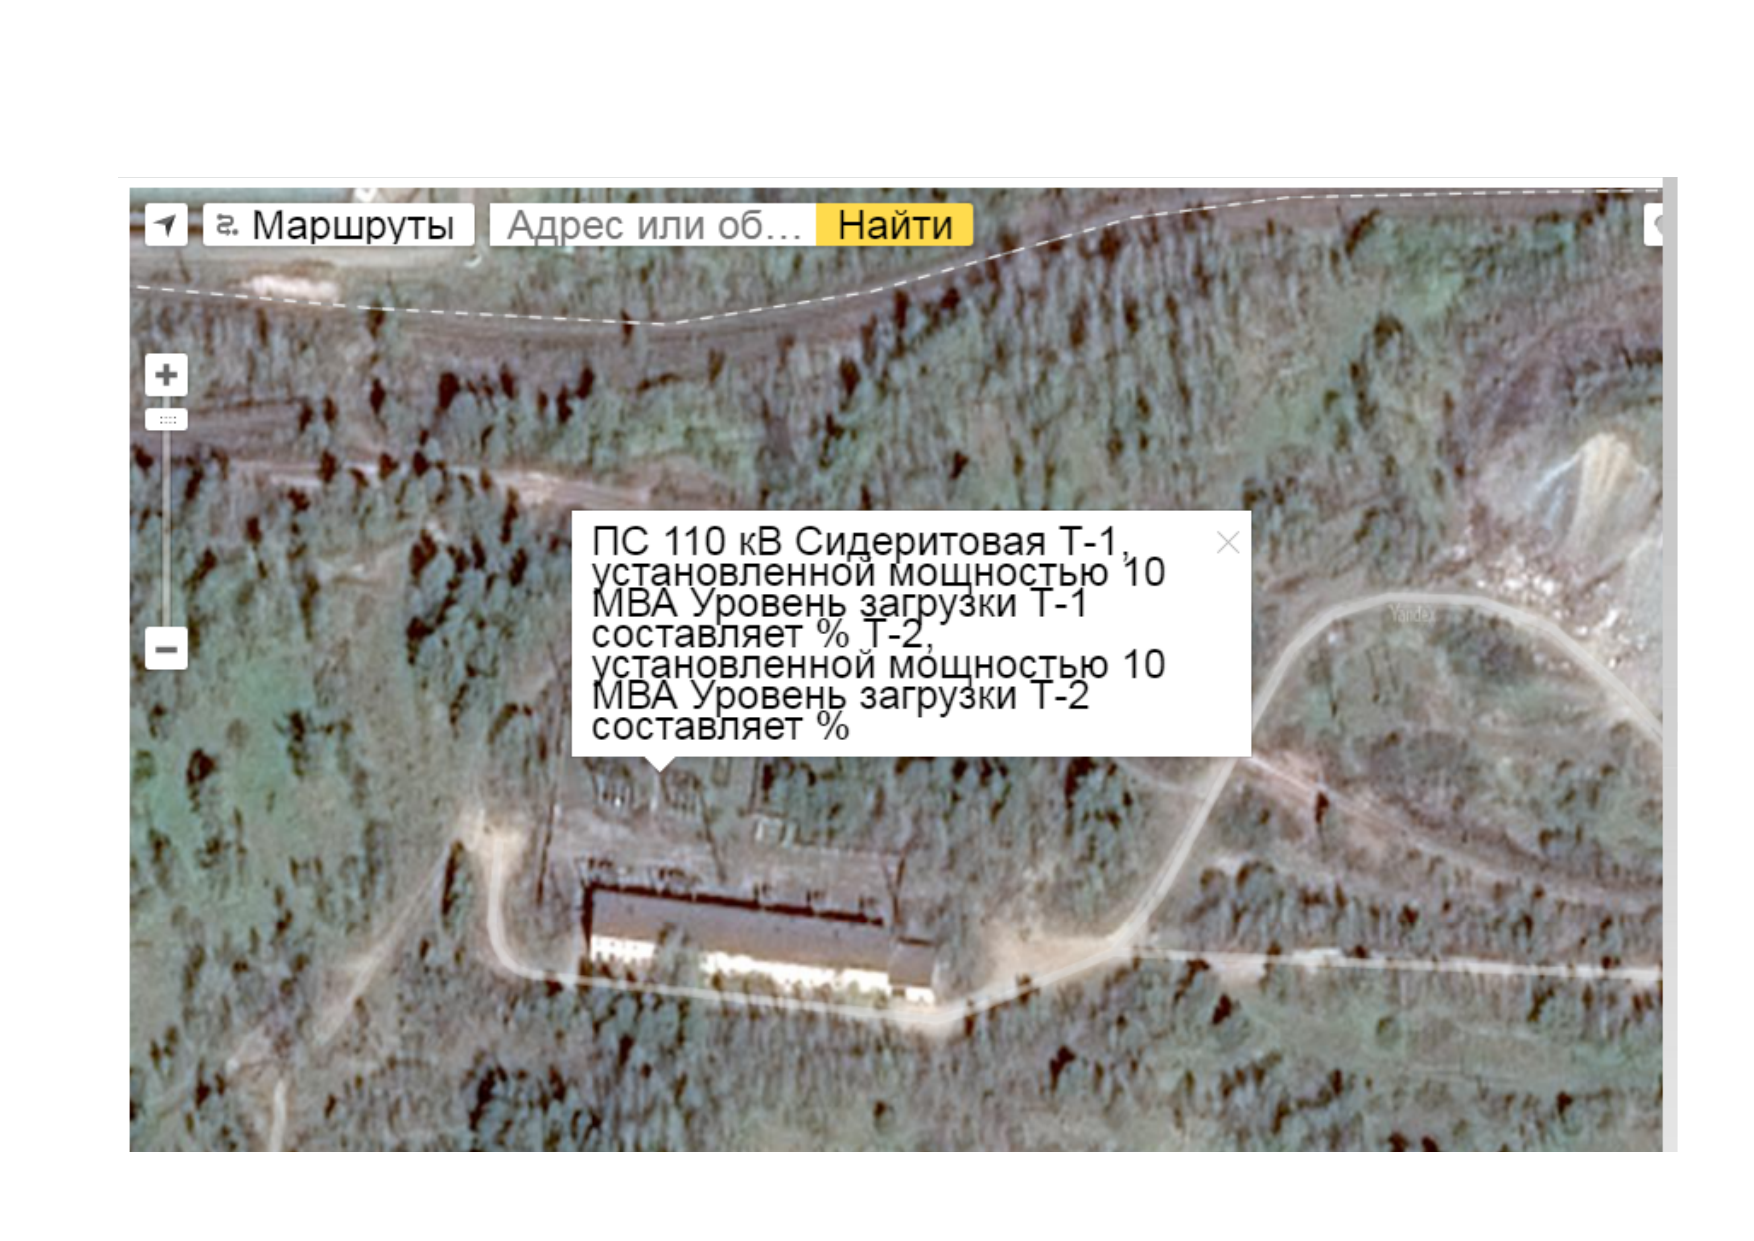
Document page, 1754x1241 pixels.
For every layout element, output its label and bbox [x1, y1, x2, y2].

picture [118, 177, 1678, 1152]
